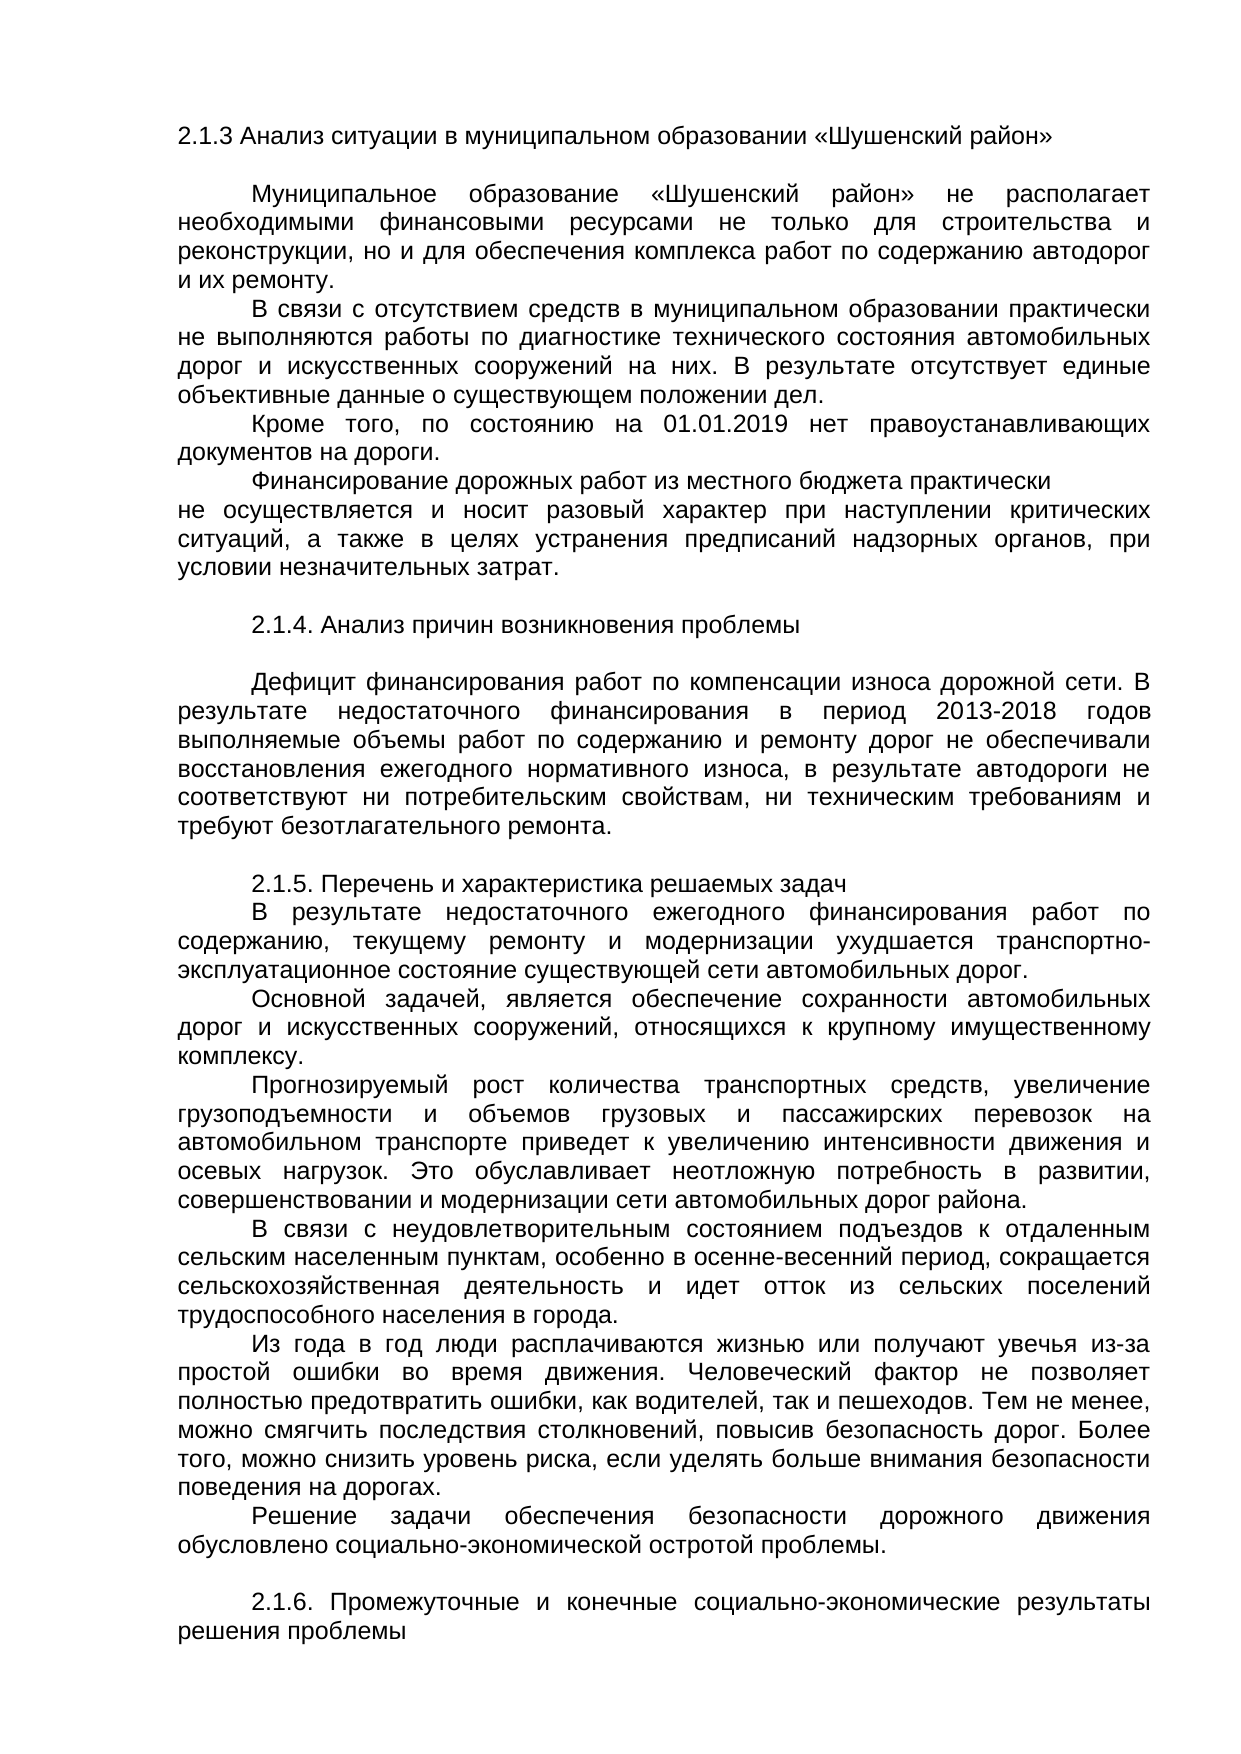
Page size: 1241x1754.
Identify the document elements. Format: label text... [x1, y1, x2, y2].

text 2.1.5. Перечень и характеристика решаемых задач [177, 869, 1152, 897]
text 2.1.6. Промежуточные и конечные социально-экономические результаты решения проблемы [177, 1587, 1152, 1645]
text В связи с отсутствием средств в муниципальном образовании практически не выполняются работы по диагностике технического состояния автомобильных дорог и искусственных сооружений на них. В результате отсутствует единые объективные данные о существующем положении дел. [177, 294, 1152, 409]
text Муниципальное образование «Шушенский район» не располагает необходимыми финансовыми ресурсами не только для строительства и реконструкции, но и для обеспечения комплекса работ по содержанию автодорог и их ремонту. [177, 179, 1152, 294]
text Дефицит финансирования работ по компенсации износа дорожной сети. В результате недостаточного финансирования в период 2013-2018 годов выполняемые объемы работ по содержанию и ремонту дорог не обеспечивали восстановления ежегодного нормативного износа, в результате автодороги не соответствуют ни потребительским свойствам, ни техническим требованиям и требуют безотлагательного ремонта. [177, 667, 1152, 840]
text Решение задачи обеспечения безопасности дорожного движения обусловлено социально-экономической остротой проблемы. [177, 1501, 1152, 1559]
text Кроме того, по состоянию на 01.01.2019 нет правоустанавливающих документов на дороги. [177, 409, 1152, 466]
text Прогнозируемый рост количества транспортных средств, увеличение грузоподъемности и объемов грузовых и пассажирских перевозок на автомобильном транспорте приведет к увеличению интенсивности движения и осевых нагрузок. Это обуславливает неотложную потребность в развитии, совершенствовании и модернизации сети автомобильных дорог района. [177, 1070, 1152, 1214]
text 2.1.4. Анализ причин возникновения проблемы [177, 610, 1152, 639]
text Из года в год люди расплачиваются жизнью или получают увечья из-за простой ошибки во время движения. Человеческий фактор не позволяет полностью предотвратить ошибки, как водителей, так и пешеходов. Тем не менее, можно смягчить последствия столкновений, повысив безопасность дорог. Более того, можно снизить уровень риска, если уделять больше внимания безопасности поведения на дорогах. [177, 1329, 1152, 1501]
text В связи с неудовлетворительным состоянием подъездов к отдаленным сельским населенным пунктам, особенно в осенне-весенний период, сокращается сельскохозяйственная деятельность и идет отток из сельских поселений трудоспособного населения в города. [177, 1214, 1152, 1329]
text Основной задачей, является обеспечение сохранности автомобильных дорог и искусственных сооружений, относящихся к крупному имущественному комплексу. [177, 984, 1152, 1070]
text 2.1.3 Анализ ситуации в муниципальном образовании «Шушенский район» [177, 121, 1152, 150]
text Финансирование дорожных работ из местного бюджета практически не осуществляется и носит разовый характер при наступлении критических ситуаций, а также в целях устранения предписаний надзорных органов, при условии незначительных затрат. [177, 466, 1152, 581]
text В результате недостаточного ежегодного финансирования работ по содержанию, текущему ремонту и модернизации ухудшается транспортно-эксплуатационное состояние существующей сети автомобильных дорог. [177, 897, 1152, 984]
